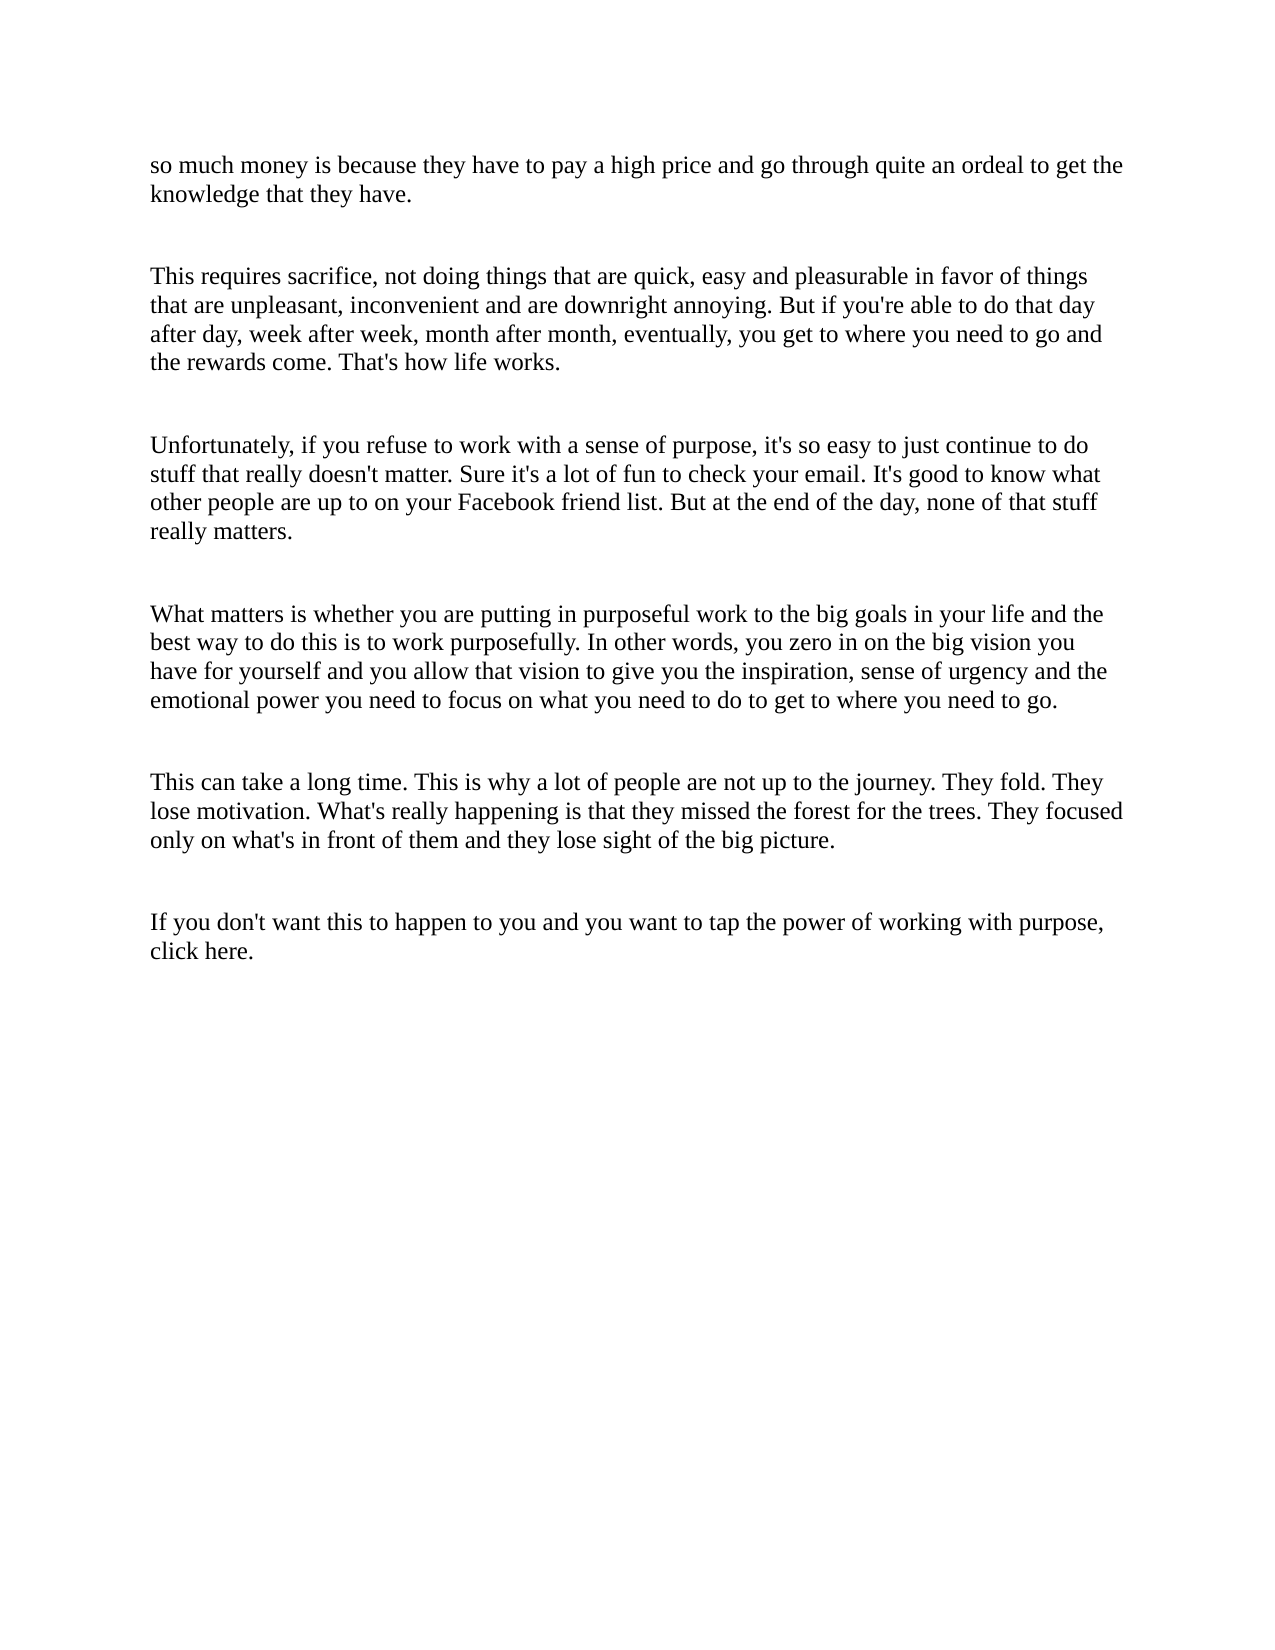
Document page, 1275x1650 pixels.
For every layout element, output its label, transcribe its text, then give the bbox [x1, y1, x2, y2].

text Unfortunately, if you refuse to work with a sense of purpose, it's so easy to just continue to do stuff that really doesn't matter. Sure it's a lot of fun to check your email. It's good to know what other people are up to on your Facebook friend list. But at the end of the day, none of that stuff really matters. [150, 430, 1125, 545]
text This requires sacrifice, not doing things that are quick, easy and pleasurable in favor of things that are unpleasant, inconvenient and are downright annoying. But if you're able to do that day after day, week after week, month after month, eventually, you get to where you need to go and the rewards come. That's how life works. [150, 261, 1125, 376]
text If you don't want this to happen to you and you want to tap the power of working with purpose, click here. [150, 907, 1125, 965]
text This can take a long time. This is why a lot of people are not up to the journey. They fold. They lose motivation. What's really happening is that they missed the forest for the trees. They focused only on what's in front of them and they lose sight of the big picture. [150, 767, 1125, 854]
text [150, 150, 1125, 207]
text What matters is whether you are putting in purposeful work to the big goals in your life and the best way to do this is to work purposefully. In other words, you zero in on the big vision you have for yourself and you allow that vision to give you the inspiration, sense of urgency and the emotional power you need to focus on what you need to do to get to where you need to go. [150, 599, 1125, 714]
